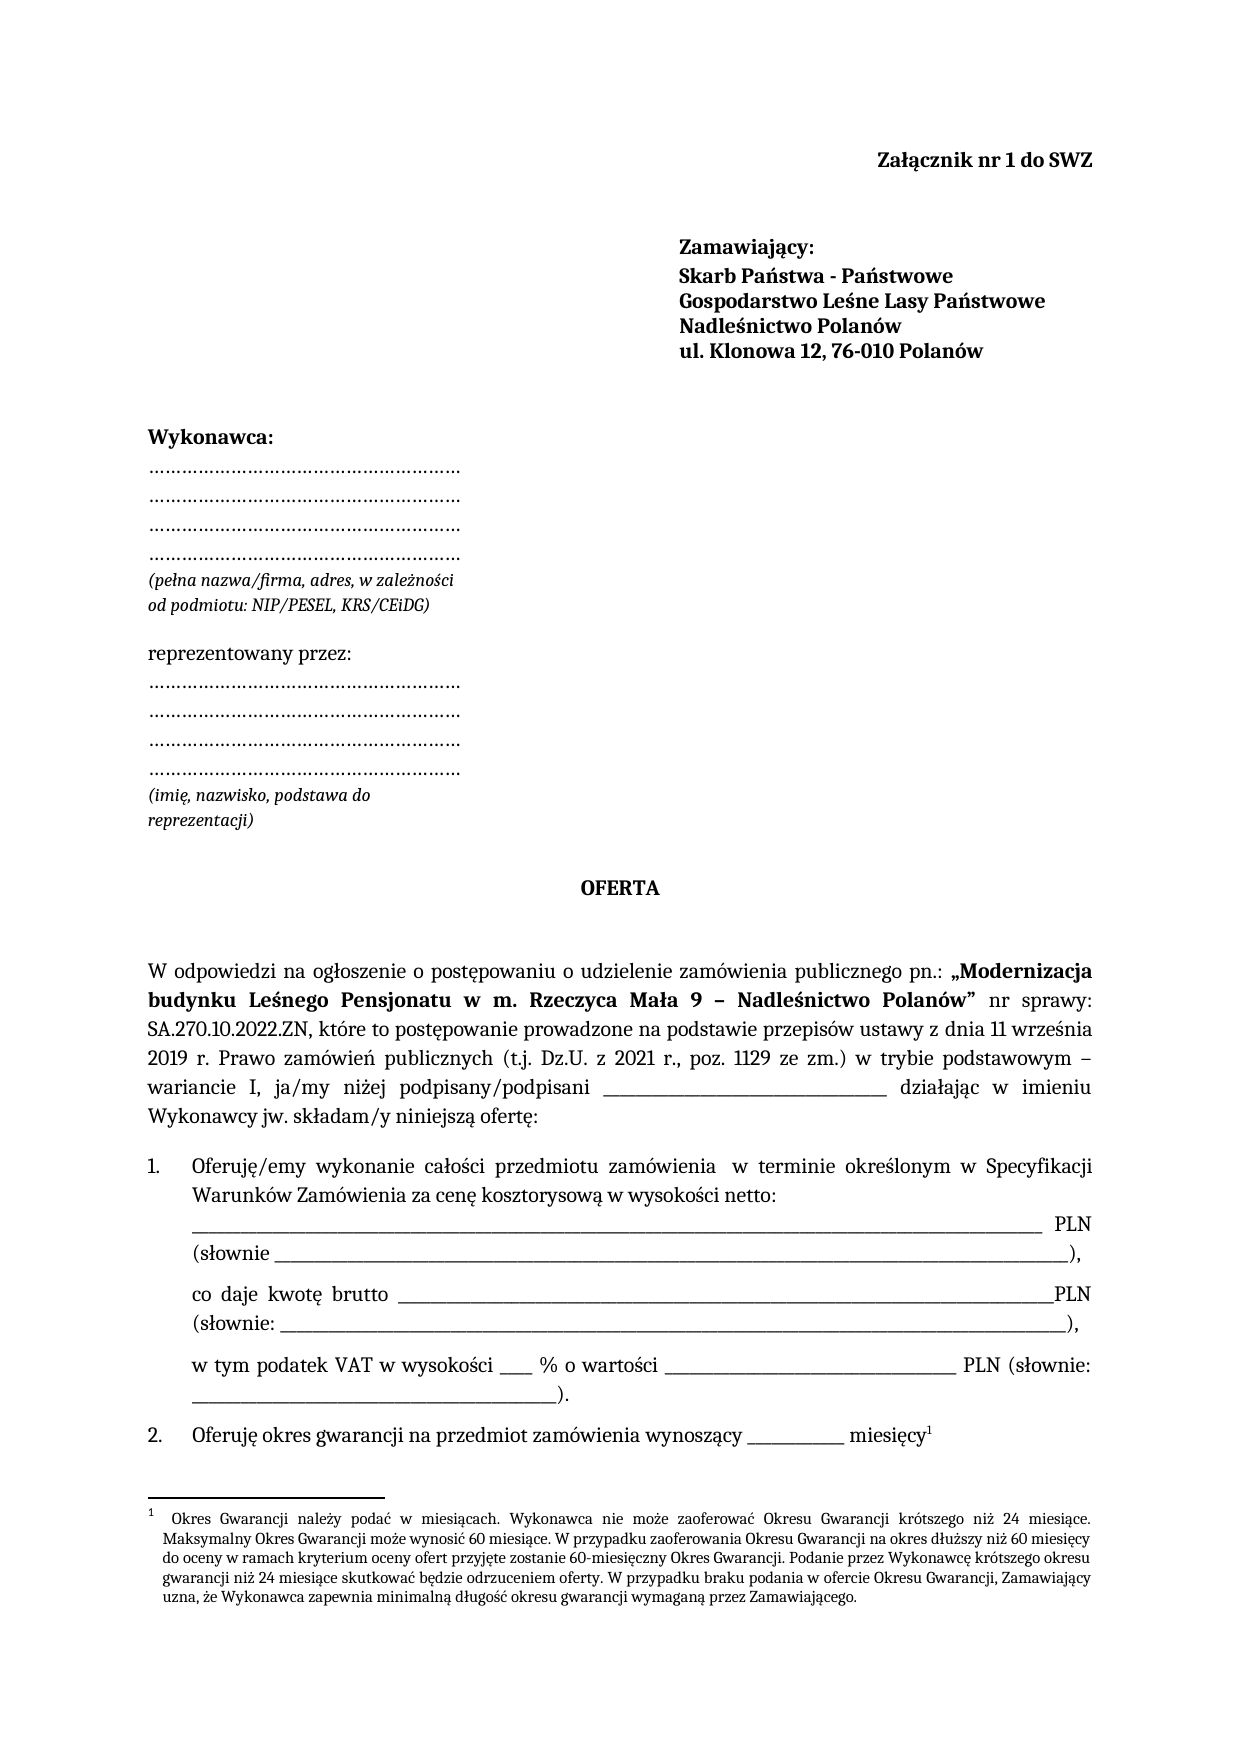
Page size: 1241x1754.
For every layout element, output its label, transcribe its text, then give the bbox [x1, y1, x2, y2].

text Gospodarstwo Leśne Lasy Państwowe [679, 289, 1093, 314]
text Wykonawca: [148, 425, 1093, 450]
list Oferuję okres gwarancji na przedmiot zamówienia wynoszący ____________ miesięcy [148, 1423, 1093, 1448]
text W odpowiedzi na ogłoszenie o postępowaniu o udzielenie zamówienia publicznego pn.: „Modernizacja budynku Leśnego Pensjonatu w m. Rzeczyca Mała 9 – Nadleśnictwo Polanów” nr sprawy: SA.270.10.2022.ZN, które to postępowanie prowadzone na podstawie przepisów ustawy z dnia 11 września 2019 r. Prawo zamówień publicznych (t.j. Dz.U. z 2021 r., poz. 1129 ze zm.) w trybie podstawowym – wariancie I, ja/my niżej podpisany/podpisani ___________________________________ działając w imieniu Wykonawcy jw. składam/y niniejszą ofertę: [148, 959, 1093, 1129]
text Zamawiający: [679, 234, 1093, 260]
text reprezentowany przez: [148, 640, 1093, 665]
list Oferuję/emy wykonanie całości przedmiotu zamówienia w terminie określonym w Specyfikacji Warunków Zamówienia za cenę kosztorysową w wysokości netto: [147, 1153, 1093, 1208]
text Nadleśnictwo Polanów [679, 314, 1093, 339]
text ul. Klonowa 12, 76-010 Polanów [679, 339, 1093, 364]
text ………………………………………………………………………………………………………………………………………………………………………………………………………… [148, 669, 472, 781]
list co daje kwotę brutto _________________________________________________________________________________PLN (słownie: _________________________________________________________________________________________________), [192, 1282, 1093, 1336]
list w tym podatek VAT w wysokości ____ % o wartości ____________________________________ PLN (słownie: _____________________________________________). [192, 1352, 1093, 1406]
text ………………………………………………………………………………………………………………………………………………………………………………………………………… [148, 454, 472, 566]
text Skarb Państwa - Państwowe [679, 263, 1093, 289]
list _________________________________________________________________________________________________________ PLN (słownie __________________________________________________________________________________________________), [192, 1211, 1093, 1266]
text OFERTA [148, 876, 1093, 901]
text (imię, nazwisko, podstawa do reprezentacji) [148, 785, 472, 831]
text (pełna nazwa/firma, adres, w zależności od podmiotu: NIP/PESEL, KRS/CEiDG) [148, 570, 472, 616]
text Załącznik nr 1 do SWZ [797, 148, 1093, 173]
